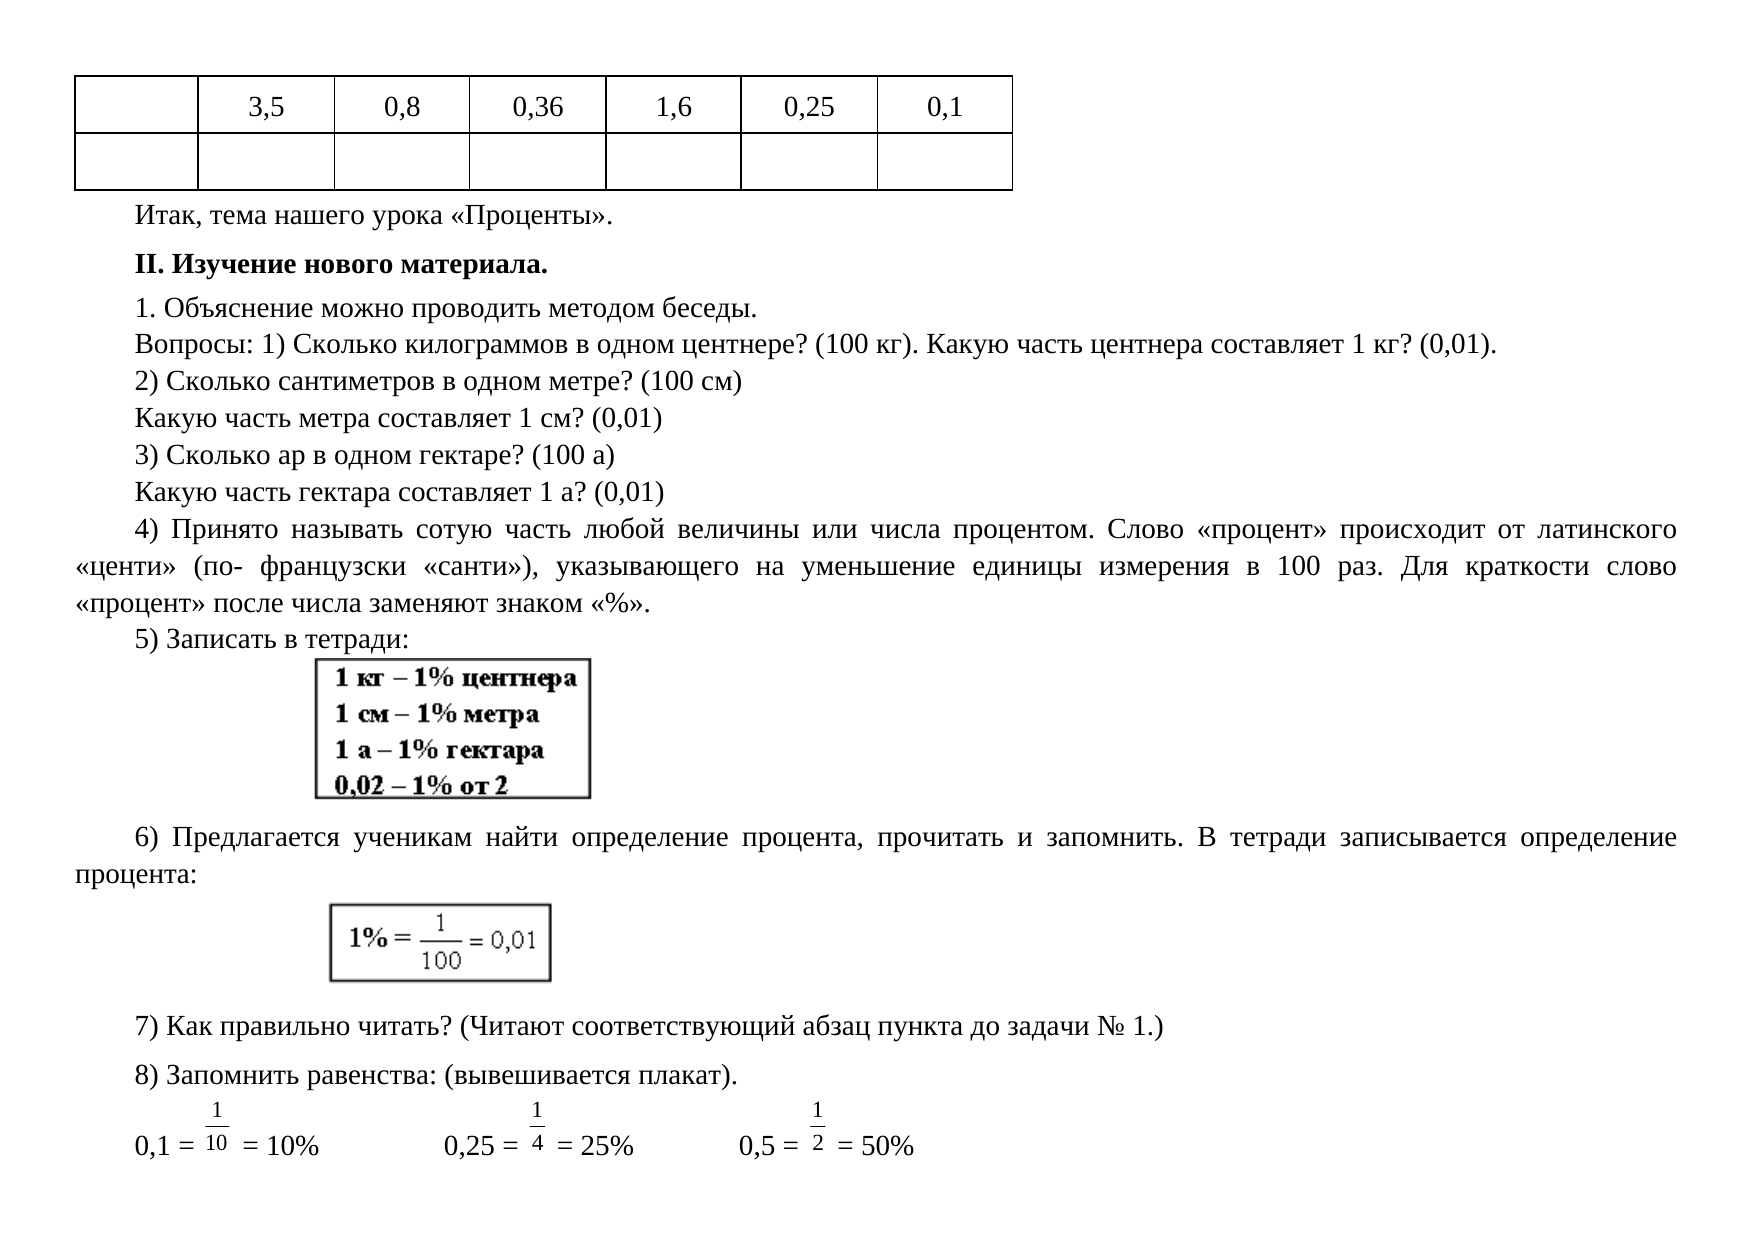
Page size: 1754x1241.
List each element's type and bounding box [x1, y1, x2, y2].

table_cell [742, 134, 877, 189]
picture [312, 898, 566, 993]
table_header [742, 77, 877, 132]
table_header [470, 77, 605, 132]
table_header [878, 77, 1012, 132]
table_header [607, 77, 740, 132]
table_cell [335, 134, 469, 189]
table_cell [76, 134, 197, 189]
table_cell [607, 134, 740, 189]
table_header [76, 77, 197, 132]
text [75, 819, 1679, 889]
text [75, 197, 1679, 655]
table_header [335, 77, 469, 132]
picture [312, 658, 604, 804]
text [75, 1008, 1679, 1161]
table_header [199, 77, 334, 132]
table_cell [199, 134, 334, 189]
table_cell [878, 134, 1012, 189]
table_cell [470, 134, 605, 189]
